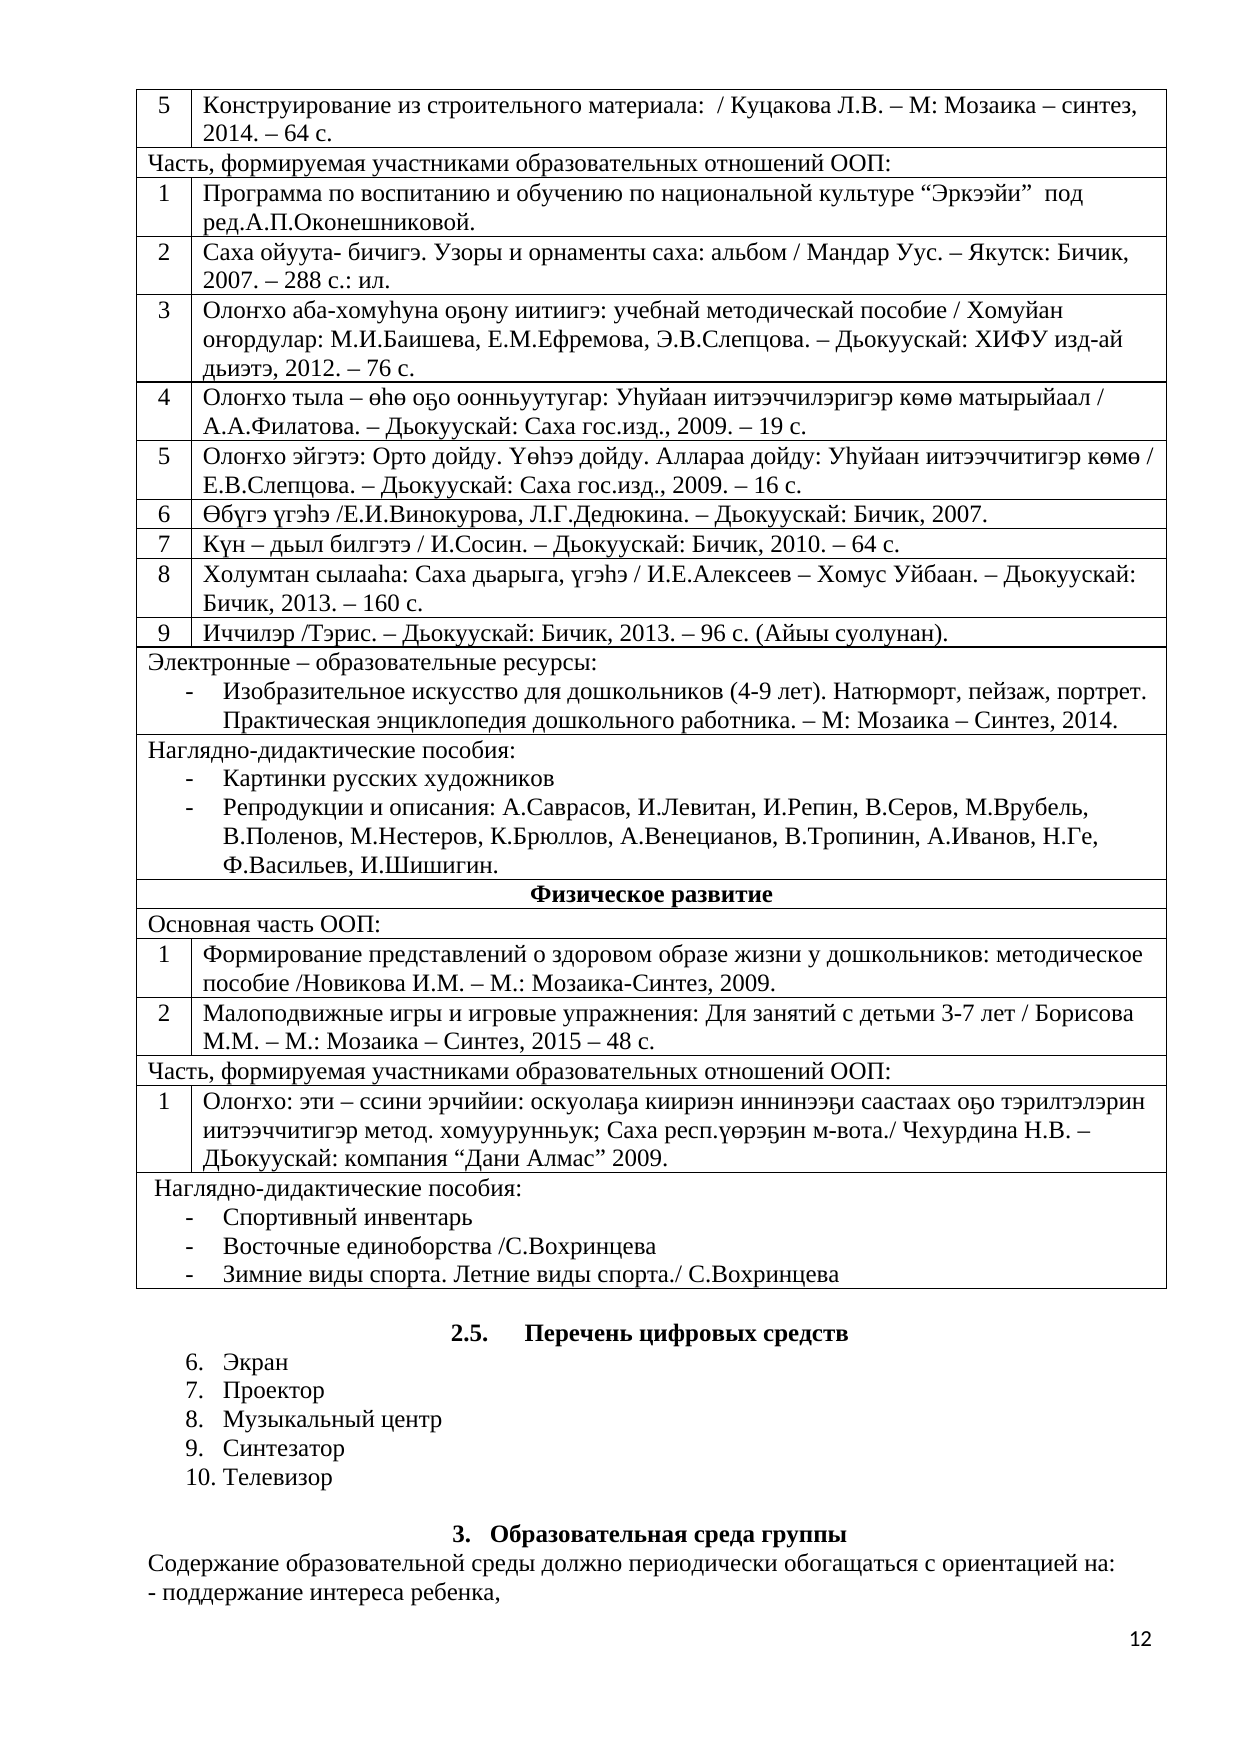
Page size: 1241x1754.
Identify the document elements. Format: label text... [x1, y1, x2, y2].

table_cell Электронные – образовательные ресурсы: Изобразительное искусство для дошкольников (4-9 лет). Натюрморт, пейзаж, портрет. Практическая энциклопедия дошкольного работника. – М: Мозаика – Синтез, 2014. [137, 648, 1166, 734]
list Образовательная среда группы [148, 1519, 1152, 1548]
table_cell Малоподвижные игры и игровые упражнения: Для занятий с детьми 3-7 лет / Борисова М.М. – М.: Мозаика – Синтез, 2015 – 48 с. [192, 998, 1166, 1055]
table_cell 4 [137, 383, 191, 440]
table_cell 3 [137, 295, 191, 381]
table_cell 1 [137, 939, 191, 997]
table_cell 2 [137, 237, 191, 294]
table_cell 5 [137, 90, 191, 147]
table_cell 1 [137, 1086, 191, 1172]
table_cell Часть, формируемая участниками образовательных отношений ООП: [137, 148, 1166, 177]
list Синтезатор [185, 1433, 1152, 1462]
list Экран [185, 1347, 1152, 1376]
table_cell Формирование представлений о здоровом образе жизни у дошкольников: методическое пособие /Новикова И.М. – М.: Мозаика-Синтез, 2009. [192, 939, 1166, 997]
list Музыкальный центр [185, 1404, 1152, 1433]
table_cell Олоҥхо аба-хомуһуна оҕону иитиигэ: учебнай методическай пособие / Хомуйан оҥордулар: М.И.Баишева, Е.М.Ефремова, Э.В.Слепцова. – Дьокуускай: ХИФУ изд-ай дьиэтэ, 2012. – 76 с. [192, 295, 1166, 381]
table_cell Иччилэр /Тэрис. – Дьокуускай: Бичик, 2013. – 96 с. (Айыы суолунан). [192, 618, 1166, 646]
table_cell 7 [137, 529, 191, 558]
table_cell Өбүгэ үгэһэ /Е.И.Винокурова, Л.Г.Дедюкина. – Дьокуускай: Бичик, 2007. [192, 500, 1166, 528]
list Проектор [185, 1376, 1152, 1404]
list Перечень цифровых средств [148, 1318, 1152, 1347]
table_cell Программа по воспитанию и обучению по национальной культуре “Эркээйи” под ред.А.П.Оконешниковой. [192, 178, 1166, 236]
table_cell 5 [137, 441, 191, 498]
table_cell Основная часть ООП: [137, 909, 1166, 938]
table_cell Наглядно-дидактические пособия: Картинки русских художников Репродукции и описания: А.Саврасов, И.Левитан, И.Репин, В.Серов, М.Врубель, В.Поленов, М.Нестеров, К.Брюллов, А.Венецианов, В.Тропинин, А.Иванов, Н.Ге, Ф.Васильев, И.Шишигин. [137, 735, 1166, 878]
table_cell Олоҥхо: эти – ссини эрчийии: оскуолаҕа киириэн иннинээҕи саастаах оҕо тэрилтэлэрин иитээччитигэр метод. хомуурунньук; Саха респ.үөрэҕин м-вота./ Чехурдина Н.В. – ДЬокуускай: компания “Дани Алмас” 2009. [192, 1086, 1166, 1172]
table_cell 6 [137, 500, 191, 528]
table_cell Олоҥхо эйгэтэ: Орто дойду. Үөһээ дойду. Аллараа дойду: Уһуйаан иитээччитигэр көмө / Е.В.Слепцова. – Дьокуускай: Саха гос.изд., 2009. – 16 с. [192, 441, 1166, 498]
table_cell Часть, формируемая участниками образовательных отношений ООП: [137, 1056, 1166, 1085]
table_cell 1 [137, 178, 191, 236]
text Содержание образовательной среды должно периодически обогащаться с ориентацией на: [148, 1548, 1152, 1577]
table_cell 9 [137, 618, 191, 646]
table_cell Саха ойуута- бичигэ. Узоры и орнаменты саха: альбом / Мандар Уус. – Якутск: Бичик, 2007. – 288 с.: ил. [192, 237, 1166, 294]
table_cell 8 [137, 559, 191, 617]
list Телевизор [185, 1462, 1152, 1491]
table_cell Конструирование из строительного материала: / Куцакова Л.В. – М: Мозаика – синтез, 2014. – 64 с. [192, 90, 1166, 147]
table_cell Олоҥхо тыла – өһө оҕо оонньуутугар: Уһуйаан иитээччилэригэр көмө матырыйаал / А.А.Филатова. – Дьокуускай: Саха гос.изд., 2009. – 19 с. [192, 383, 1166, 440]
table_cell Холумтан сылааһа: Саха дьарыга, үгэһэ / И.Е.Алексеев – Хомус Уйбаан. – Дьокуускай: Бичик, 2013. – 160 с. [192, 559, 1166, 617]
table_cell 2 [137, 998, 191, 1055]
table_cell Күн – дьыл билгэтэ / И.Сосин. – Дьокуускай: Бичик, 2010. – 64 с. [192, 529, 1166, 558]
text - поддержание интереса ребенка, [148, 1577, 1152, 1606]
table_cell Наглядно-дидактические пособия: Спортивный инвентарь Восточные единоборства /С.Вохринцева Зимние виды спорта. Летние виды спорта./ С.Вохринцева [137, 1173, 1166, 1288]
table_cell Физическое развитие [137, 880, 1166, 908]
